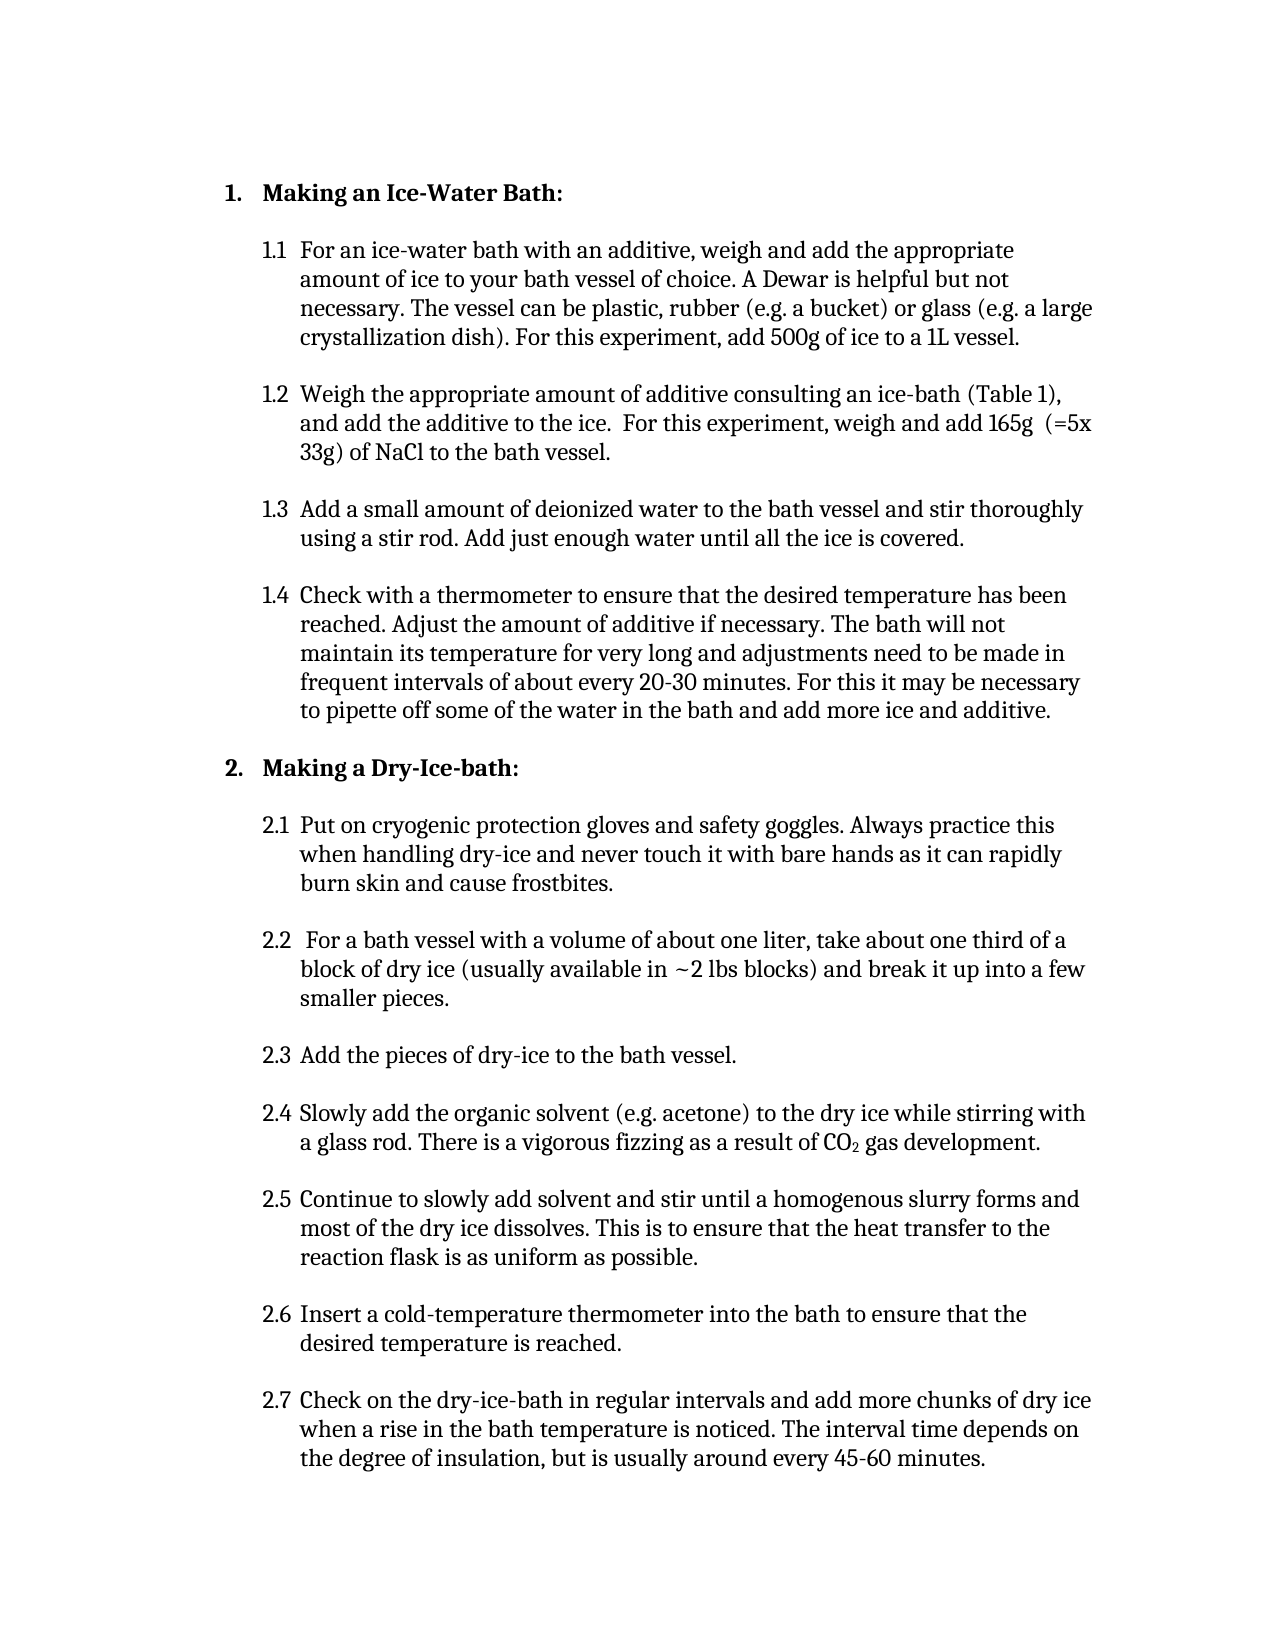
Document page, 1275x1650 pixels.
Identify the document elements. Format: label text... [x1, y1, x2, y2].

list Check with a thermometer to ensure that the desired temperature has been reached. Adjust the amount of additive if necessary. The bath will not maintain its temperature for very long and adjustments need to be made in frequent intervals of about every 20-30 minutes. For this it may be necessary to pipette off some of the water in the bath and add more ice and additive. [262, 581, 1097, 725]
list Add a small amount of deionized water to the bath vessel and stir thoroughly using a stir rod. Add just enough water until all the ice is covered. [262, 495, 1097, 552]
list Continue to slowly add solvent and stir until a homogenous slurry forms and most of the dry ice dissolves. This is to ensure that the heat transfer to the reaction flask is as uniform as possible. [262, 1185, 1097, 1300]
list Making a Dry-Ice-bath: [225, 754, 1097, 782]
list Add the pieces of dry-ice to the bath vessel. [262, 1041, 1097, 1099]
list Weigh the appropriate amount of additive consulting an ice-bath (Table 1), and add the additive to the ice. For this experiment, weigh and add 165g (=5x 33g) of NaCl to the bath vessel. [262, 380, 1097, 466]
list For a bath vessel with a volume of about one liter, take about one third of a block of dry ice (usually available in ~2 lbs blocks) and break it up into a few smaller pieces. [262, 926, 1097, 1041]
list Insert a cold-temperature thermometer into the bath to ensure that the desired temperature is reached. [262, 1300, 1097, 1386]
list Put on cryogenic protection gloves and safety goggles. Always practice this when handling dry-ice and never touch it with bare hands as it can rapidly burn skin and cause frostbites. [262, 811, 1097, 897]
list For an ice-water bath with an additive, weigh and add the appropriate amount of ice to your bath vessel of choice. A Dewar is helpful but not necessary. The vessel can be plastic, rubber (e.g. a bucket) or glass (e.g. a large crystallization dish). For this experiment, add 500g of ice to a 1L vessel. [262, 236, 1097, 351]
list Slowly add the organic solvent (e.g. acetone) to the dry ice while stirring with a glass rod. There is a vigorous fizzing as a result of CO2 gas development. [262, 1099, 1097, 1185]
list Check on the dry-ice-bath in regular intervals and add more chunks of dry ice when a rise in the bath temperature is noticed. The interval time depends on the degree of insulation, but is usually around every 45-60 minutes. [262, 1386, 1097, 1472]
list Making an Ice-Water Bath: [225, 179, 1097, 207]
